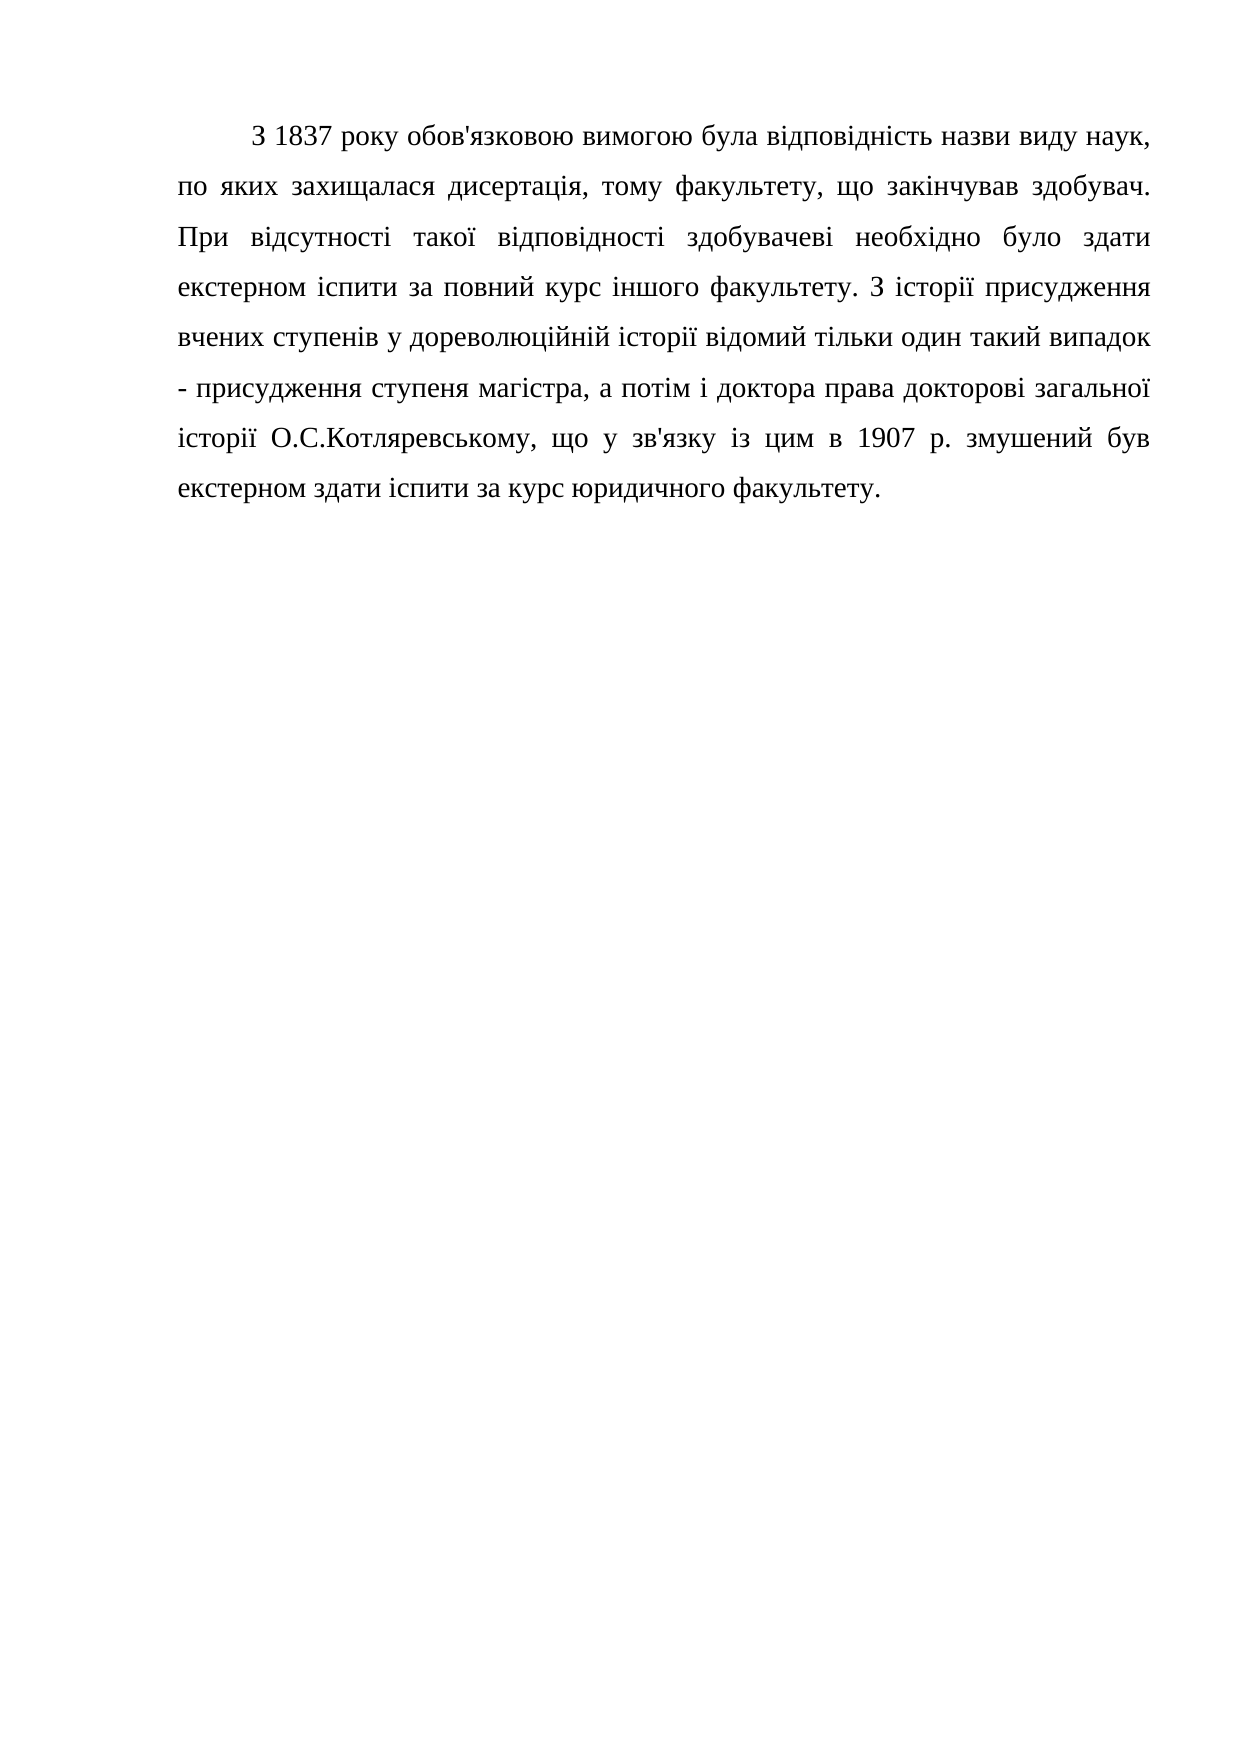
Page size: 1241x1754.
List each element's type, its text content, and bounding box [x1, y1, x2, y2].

text З 1837 року обов'язковою вимогою була відповідність назви виду наук, по яких захищалася дисертація, тому факультету, що закінчував здобувач. При відсутності такої відповідності здобувачеві необхідно було здати екстерном іспити за повний курс іншого факультету. З історії присудження вчених ступенів у дореволюційній історії відомий тільки один такий випадок - присудження ступеня магістра, а потім і доктора права докторові загальної історії О.С.Котляревському, що у зв'язку із цим в 1907 р. змушений був екстерном здати іспити за курс юридичного факультету. [177, 118, 1152, 504]
